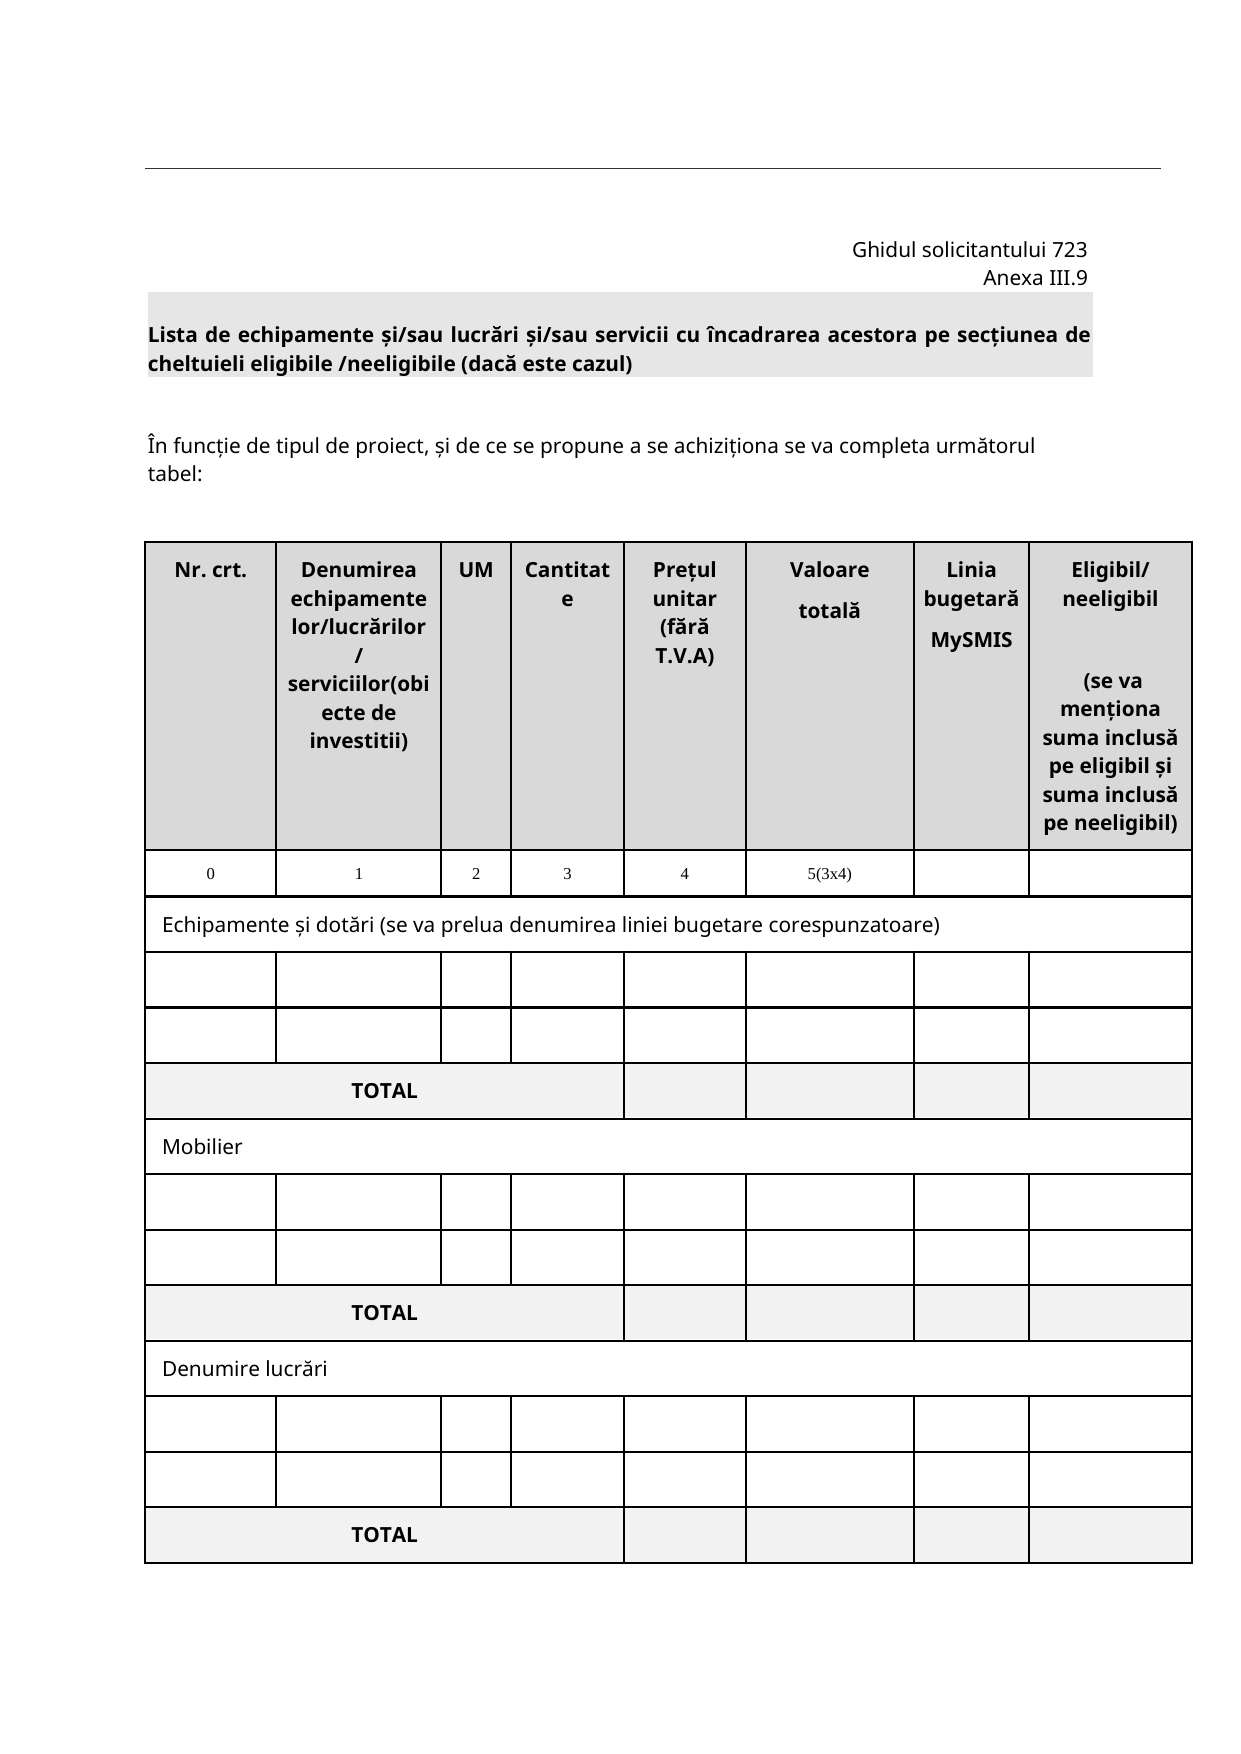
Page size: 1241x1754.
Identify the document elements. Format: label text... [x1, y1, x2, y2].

table_cell [747, 1231, 913, 1284]
table_cell [747, 1453, 913, 1506]
table_header Linia bugetară MySMIS [915, 543, 1028, 849]
table_cell [512, 1397, 623, 1451]
table_header Cantitate [512, 543, 623, 849]
table_cell [915, 1009, 1028, 1062]
table_cell [747, 1286, 913, 1339]
table_cell [1030, 851, 1191, 895]
table_cell [512, 1231, 623, 1284]
table_cell [512, 1453, 623, 1506]
table_cell [512, 953, 623, 1006]
table_cell [915, 1453, 1028, 1506]
table_cell [747, 953, 913, 1006]
table_cell [277, 1231, 440, 1284]
table_cell 0 [146, 851, 275, 895]
table_cell [915, 1286, 1028, 1339]
table_cell [277, 953, 440, 1006]
table_cell [146, 1453, 275, 1506]
table_cell [625, 1286, 745, 1339]
table_cell [442, 1175, 510, 1228]
table_cell [1030, 1508, 1191, 1562]
table_cell [146, 1175, 275, 1228]
table_cell TOTAL [146, 1508, 623, 1562]
table_cell [625, 1508, 745, 1562]
table_cell [1030, 1397, 1191, 1451]
table_cell [915, 1231, 1028, 1284]
table_cell [277, 1009, 440, 1062]
table_cell [442, 1397, 510, 1451]
table_cell 3 [512, 851, 623, 895]
table_cell [1030, 1286, 1191, 1339]
table_header Nr. crt. [146, 543, 275, 849]
table_cell [625, 1009, 745, 1062]
table_header Preţul unitar (fără T.V.A) [625, 543, 745, 849]
table_cell [625, 1453, 745, 1506]
table_cell [442, 1231, 510, 1284]
table_cell [442, 1009, 510, 1062]
table_cell [146, 1009, 275, 1062]
table_header UM [442, 543, 510, 849]
table_cell [277, 1453, 440, 1506]
table_cell 2 [442, 851, 510, 895]
table_cell [747, 1508, 913, 1562]
table_cell [146, 1231, 275, 1284]
table_cell [1030, 953, 1191, 1006]
table_cell [915, 851, 1028, 895]
table_cell Mobilier [146, 1120, 1191, 1173]
table_cell [512, 1175, 623, 1228]
table_cell [1030, 1231, 1191, 1284]
text În funcţie de tipul de proiect, şi de ce se propune a se achiziţiona se va completa următorul tabel: [148, 431, 1093, 488]
table_cell [442, 953, 510, 1006]
table_cell TOTAL [146, 1064, 623, 1117]
table_cell [625, 1397, 745, 1451]
table_cell [277, 1397, 440, 1451]
table_cell [747, 1175, 913, 1228]
table_cell Echipamente şi dotări (se va prelua denumirea liniei bugetare corespunzatoare) [146, 898, 1191, 951]
table_cell [915, 1508, 1028, 1562]
table_cell [915, 1064, 1028, 1117]
table_header Valoare totală [747, 543, 913, 849]
table_cell 4 [625, 851, 745, 895]
table_cell [625, 1231, 745, 1284]
table_cell TOTAL [146, 1286, 623, 1339]
table_cell [747, 1064, 913, 1117]
table_cell [1030, 1453, 1191, 1506]
table_cell [1030, 1064, 1191, 1117]
table_cell [915, 953, 1028, 1006]
table_cell [747, 1009, 913, 1062]
table_cell [625, 1175, 745, 1228]
table_cell 1 [277, 851, 440, 895]
table_cell [1030, 1175, 1191, 1228]
table_cell [277, 1175, 440, 1228]
table_cell [146, 953, 275, 1006]
table_header Denumirea echipamentelor/lucrărilor/ serviciilor(obiecte de investitii) [277, 543, 440, 849]
table_cell [747, 1397, 913, 1451]
table_cell [915, 1175, 1028, 1228]
table_cell [625, 953, 745, 1006]
table_cell [625, 1064, 745, 1117]
table_cell 5(3x4) [747, 851, 913, 895]
table_cell Denumire lucrări [146, 1342, 1191, 1395]
table_cell [1030, 1009, 1191, 1062]
table_cell [915, 1397, 1028, 1451]
table_cell [146, 1397, 275, 1451]
table_header Eligibil/neeligibil (se va menţiona suma inclusă pe eligibil şi suma inclusă pe neeligibil) [1030, 543, 1191, 849]
table_cell [442, 1453, 510, 1506]
table_cell [512, 1009, 623, 1062]
list Lista de echipamente și/sau lucrări și/sau servicii cu încadrarea acestora pe secțiunea de cheltuieli eligibile /neeligibile (dacă este cazul) [148, 320, 1093, 377]
